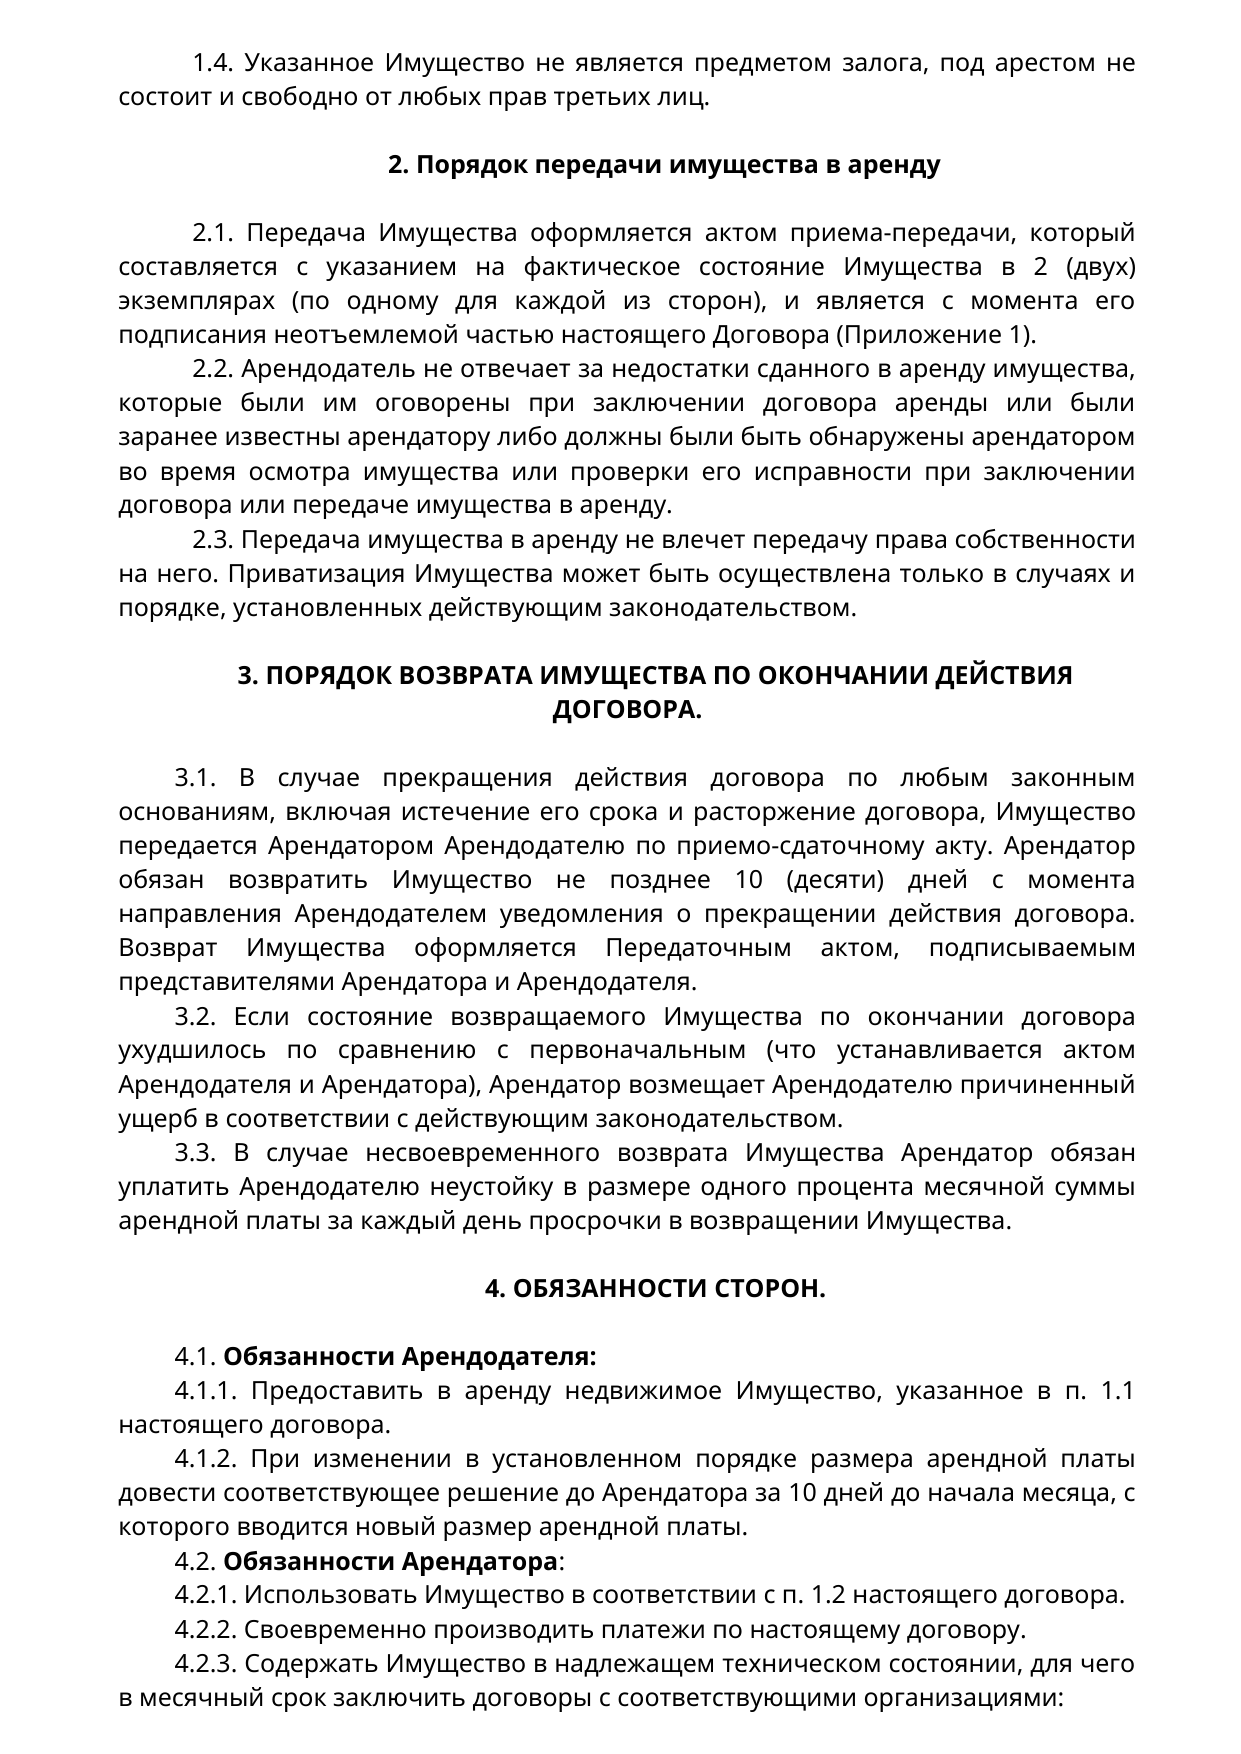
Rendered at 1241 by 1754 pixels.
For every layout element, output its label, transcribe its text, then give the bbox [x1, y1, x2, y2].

text 3.1. В случае прекращения действия договора по любым законным основаниям, включая истечение его срока и расторжение договора, Имущество передается Арендатором Арендодателю по приемо-сдаточному акту. Арендатор обязан возвратить Имущество не позднее 10 (десяти) дней с момента направления Арендодателем уведомления о прекращении действия договора. Возврат Имущества оформляется Передаточным актом, подписываемым представителями Арендатора и Арендодателя. [118, 760, 1137, 998]
text 4. ОБЯЗАННОСТИ СТОРОН. [118, 1271, 1137, 1305]
text 2.3. Передача имущества в аренду не влечет передачу права собственности на него. Приватизация Имущества может быть осуществлена только в случаях и порядке, установленных действующим законодательством. [118, 521, 1137, 623]
text 3.2. Если состояние возвращаемого Имущества по окончании договора ухудшилось по сравнению с первоначальным (что устанавливается актом Арендодателя и Арендатора), Арендатор возмещает Арендодателю причиненный ущерб в соответствии с действующим законодательством. [118, 998, 1137, 1134]
text 2.1. Передача Имущества оформляется актом приема-передачи, который составляется с указанием на фактическое состояние Имущества в 2 (двух) экземплярах (по одному для каждой из сторон), и является с момента его подписания неотъемлемой частью настоящего Договора (Приложение 1). [118, 215, 1137, 351]
text 3. ПОРЯДОК ВОЗВРАТА ИМУЩЕСТВА ПО ОКОНЧАНИИ ДЕЙСТВИЯ ДОГОВОРА. [118, 657, 1137, 726]
text 2.2. Арендодатель не отвечает за недостатки сданного в аренду имущества, которые были им оговорены при заключении договора аренды или были заранее известны арендатору либо должны были быть обнаружены арендатором во время осмотра имущества или проверки его исправности при заключении договора или передаче имущества в аренду. [118, 351, 1137, 521]
text 4.1.1. Предоставить в аренду недвижимое Имущество, указанное в п. 1.1 настоящего договора. [118, 1373, 1137, 1441]
text 1.4. Указанное Имущество не является предметом залога, под арестом не состоит и свободно от любых прав третьих лиц. [118, 44, 1137, 112]
text 4.2.3. Содержать Имущество в надлежащем техническом состоянии, для чего в месячный срок заключить договоры с соответствующими организациями: [118, 1645, 1137, 1713]
text 4.1. Обязанности Арендодателя: [118, 1339, 1137, 1373]
text 4.1.2. При изменении в установленном порядке размера арендной платы довести соответствующее решение до Арендатора за 10 дней до начала месяца, с которого вводится новый размер арендной платы. [118, 1441, 1137, 1543]
text 4.2.2. Своевременно производить платежи по настоящему договору. [118, 1611, 1137, 1645]
text 3.3. В случае несвоевременного возврата Имущества Арендатор обязан уплатить Арендодателю неустойку в размере одного процента месячной суммы арендной платы за каждый день просрочки в возвращении Имущества. [118, 1134, 1137, 1237]
text 4.2.1. Использовать Имущество в соответствии с п. 1.2 настоящего договора. [118, 1577, 1137, 1611]
text 4.2. Обязанности Арендатора: [118, 1543, 1137, 1577]
text 2. Порядок передачи имущества в аренду [118, 147, 1137, 181]
